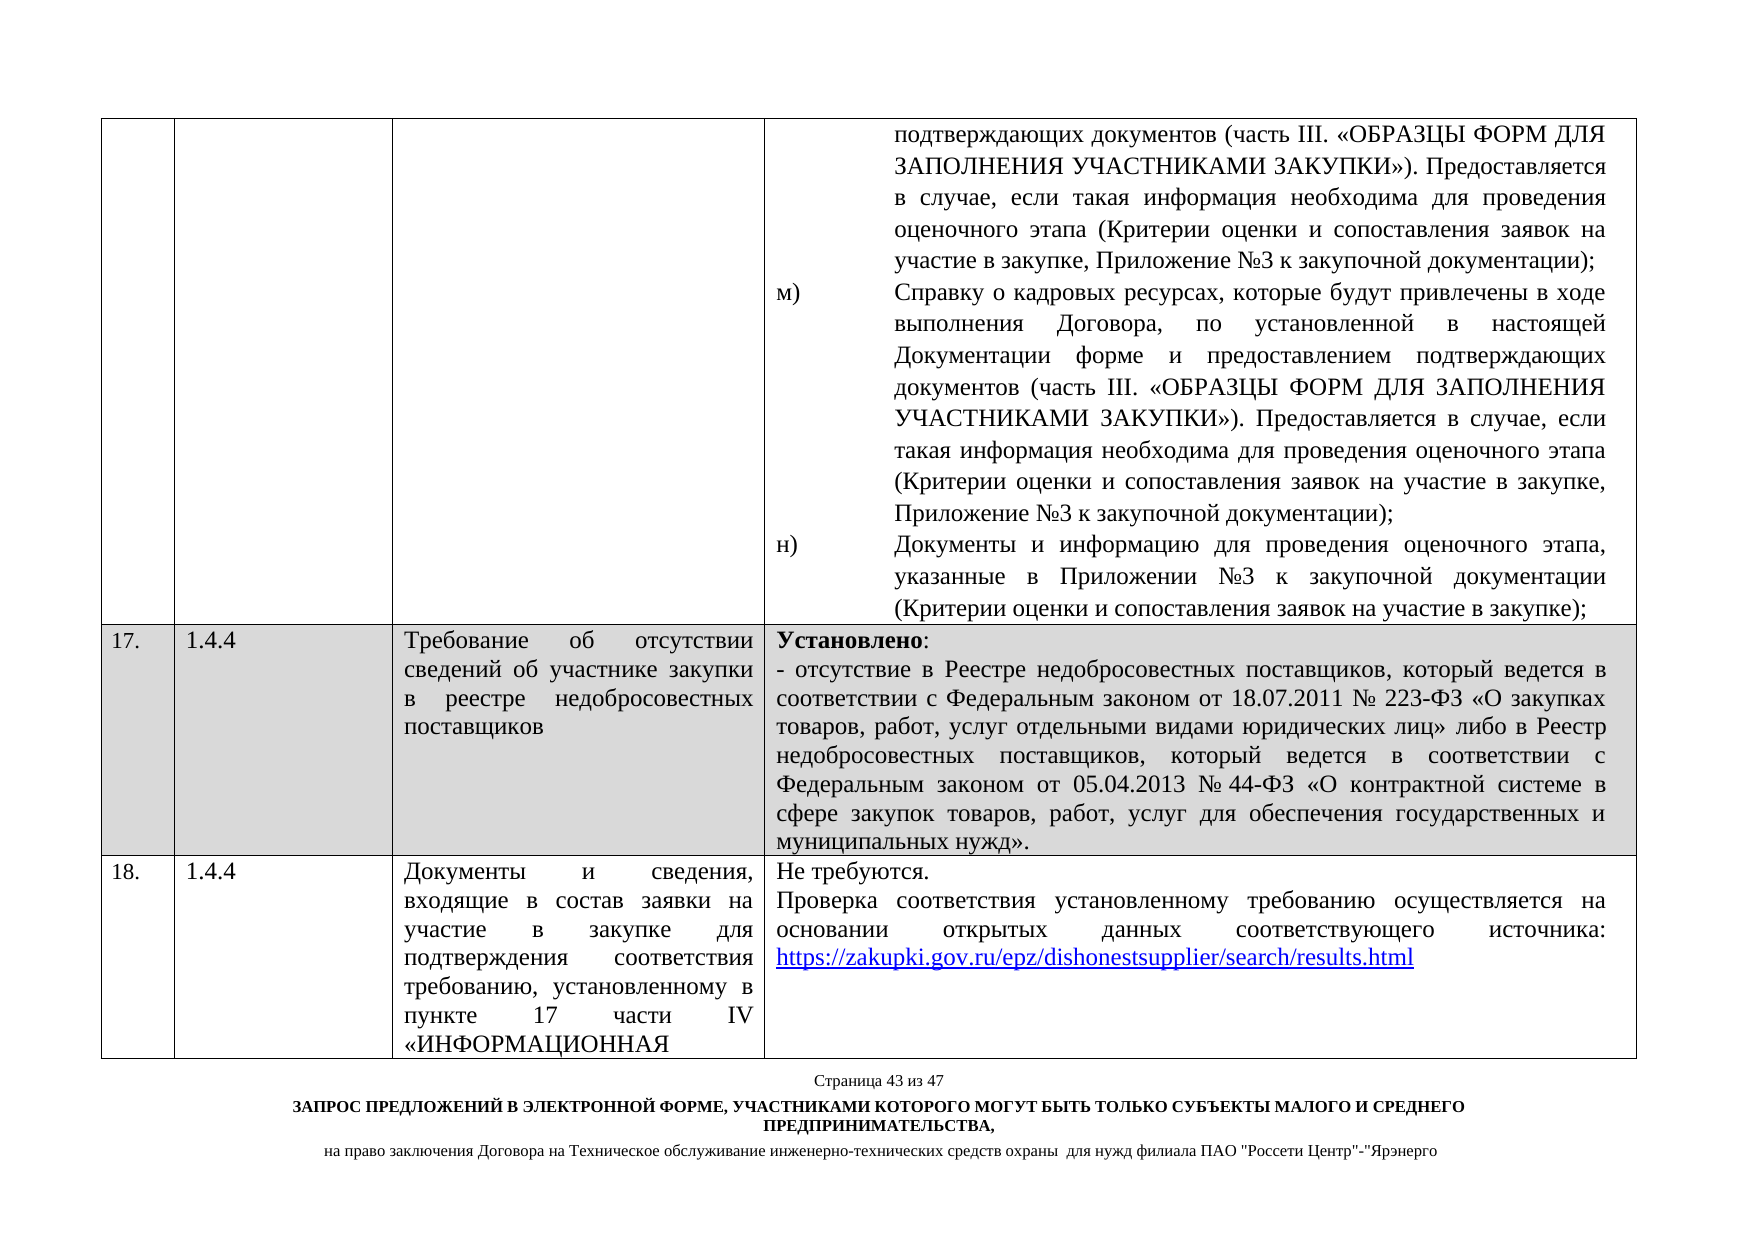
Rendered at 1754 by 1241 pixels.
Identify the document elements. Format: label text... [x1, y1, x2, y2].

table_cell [765, 856, 1636, 1057]
table_cell [102, 856, 174, 1057]
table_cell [393, 856, 764, 1057]
table_cell [102, 119, 174, 624]
table_cell 1.4.4 [175, 856, 392, 1057]
table_cell [102, 625, 174, 855]
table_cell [175, 119, 392, 624]
table_cell Установлено: - отсутствие в Реестре недобросовестных поставщиков, который ведется в соответствии с Федеральным законом от 18.07.2011 № 223-ФЗ «О закупках товаров, работ, услуг отдельными видами юридических лиц» либо в Реестр недобросовестных поставщиков, который ведется в соответствии с Федеральным законом от 05.04.2013 № 44-ФЗ «О контрактной системе в сфере закупок товаров, работ, услуг для обеспечения государственных и муниципальных нужд». [765, 625, 1636, 855]
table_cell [765, 119, 1636, 624]
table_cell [393, 119, 764, 624]
table_cell Требование об отсутствии сведений об участнике закупки в реестре недобросовестных поставщиков [393, 625, 764, 855]
table_cell 1.4.4 [175, 625, 392, 855]
